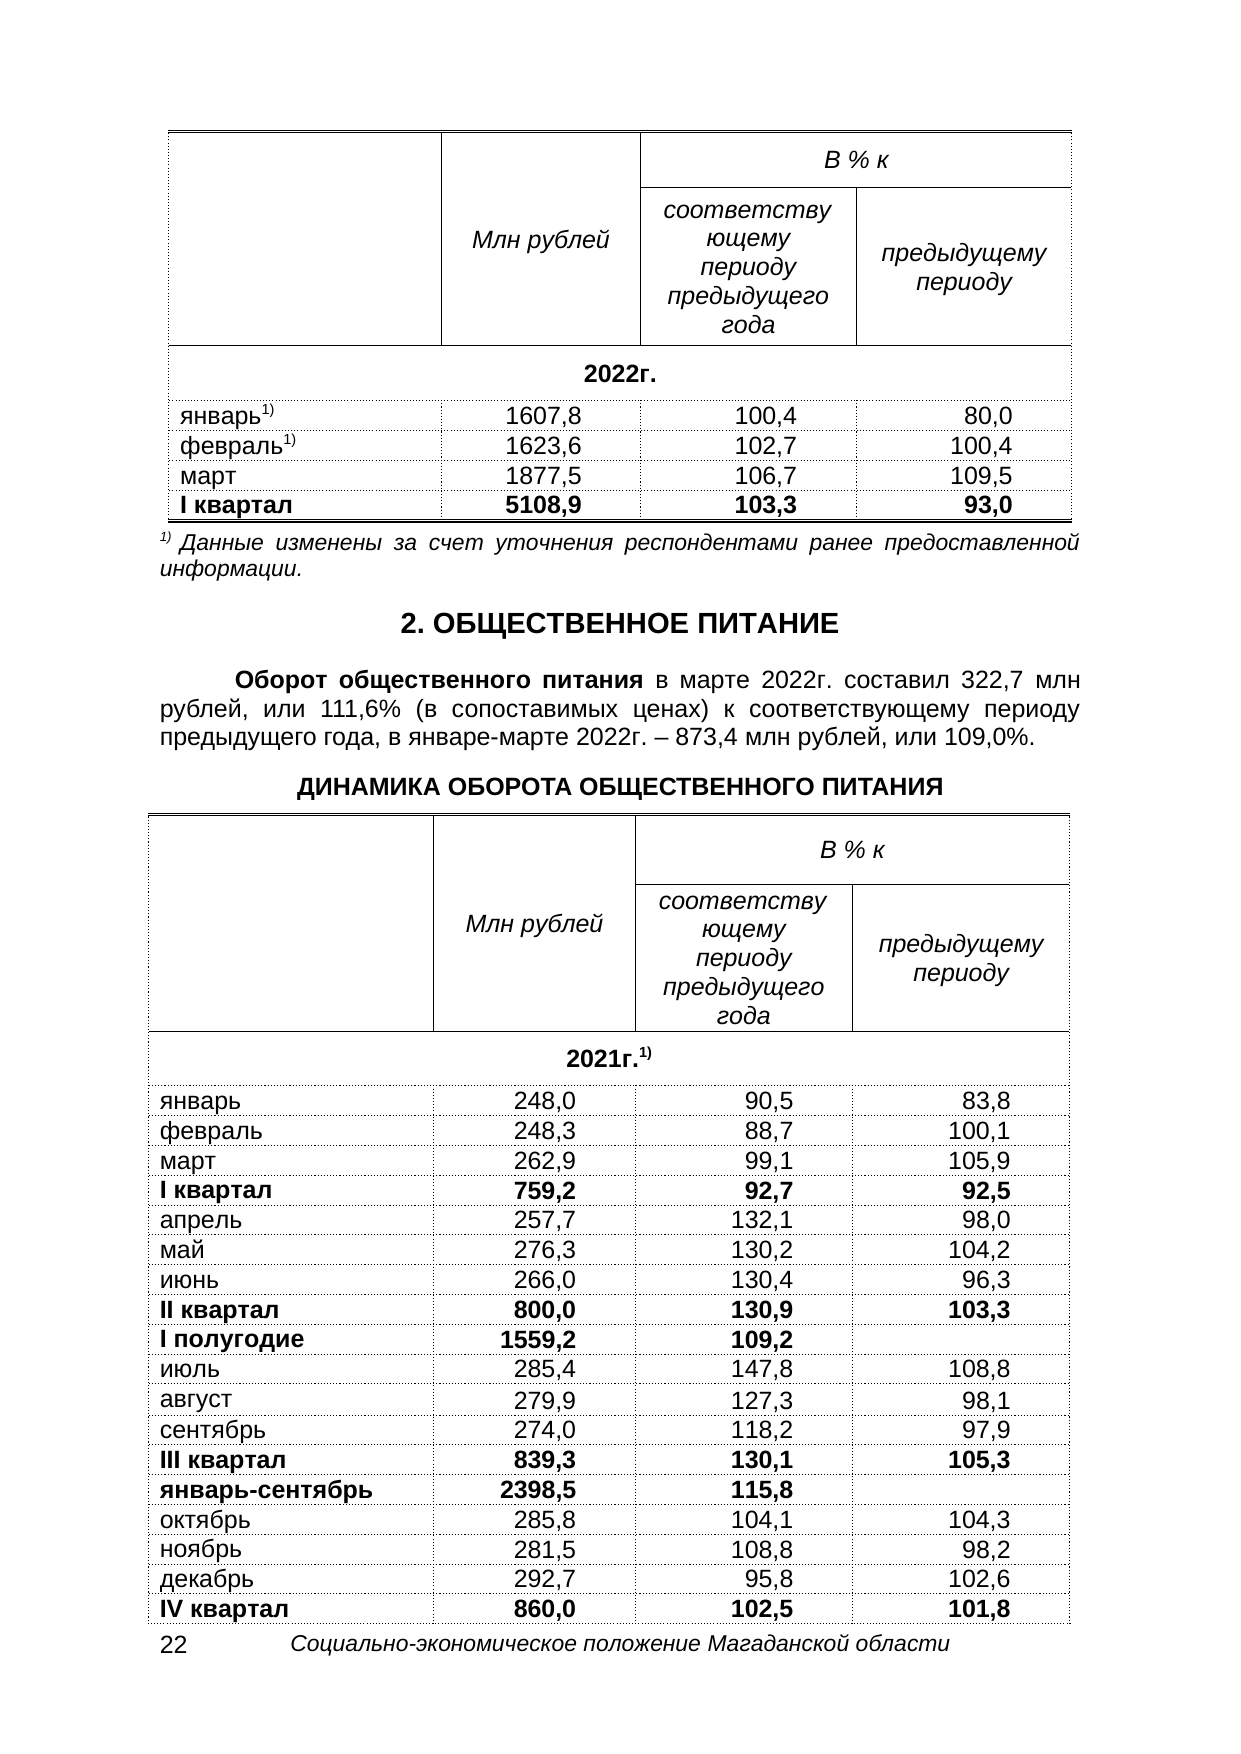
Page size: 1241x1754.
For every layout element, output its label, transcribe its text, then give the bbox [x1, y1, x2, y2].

table_cell 105,9 [852, 1145, 1069, 1175]
text ДИНАМИКА ОБОРОТА ОБЩЕСТВЕННОГО ПИТАНИЯ [159, 772, 1081, 801]
table_cell 90,5 [635, 1085, 852, 1115]
table_cell предыдущему периоду [857, 187, 1072, 345]
table_cell 2021г.1) [148, 1032, 1069, 1085]
table_cell 257,7 [434, 1205, 635, 1234]
table_cell июль [148, 1354, 434, 1383]
table_cell 104,3 [852, 1504, 1069, 1534]
table_header Млн рублей [434, 816, 635, 1031]
table_cell 109,2 [635, 1324, 852, 1353]
table_cell 248,0 [434, 1085, 635, 1115]
table_cell 115,8 [635, 1474, 852, 1504]
table_cell 147,8 [635, 1354, 852, 1383]
table_cell 276,3 [434, 1234, 635, 1264]
table_cell 109,5 [856, 460, 1072, 489]
table_cell апрель [148, 1205, 434, 1234]
text Оборот общественного питания в марте 2022г. составил 322,7 млн рублей, или 111,6% (в сопоставимых ценах) к соответствующему периоду предыдущего года, в январе-марте 2022г. – 873,4 млн рублей, или 109,0%. [159, 665, 1081, 751]
table_cell январь [148, 1085, 434, 1115]
table_cell 800,0 [434, 1294, 635, 1324]
table_cell февраль1) [169, 430, 441, 460]
table_cell 102,5 [635, 1593, 852, 1623]
table_cell III квартал [148, 1444, 434, 1474]
table_cell 104,2 [852, 1234, 1069, 1264]
table_cell 2398,5 [434, 1474, 635, 1504]
table_cell 100,4 [856, 430, 1072, 460]
table_cell 285,8 [434, 1504, 635, 1534]
table_cell 98,1 [852, 1383, 1069, 1414]
table_cell 104,1 [635, 1504, 852, 1534]
table_cell 103,3 [641, 490, 856, 519]
table_cell 127,3 [635, 1383, 852, 1414]
table_cell соответствующему периоду предыдущего года [636, 885, 852, 1031]
table_cell соответствующему периоду предыдущего года [641, 188, 856, 345]
table_cell 279,9 [434, 1383, 635, 1414]
table_cell 97,9 [852, 1415, 1069, 1444]
table_header В % к [636, 816, 1069, 883]
table_cell 100,4 [641, 400, 856, 430]
table_cell 98,0 [852, 1205, 1069, 1234]
table_cell IV квартал [148, 1593, 434, 1623]
table_cell 92,5 [852, 1175, 1069, 1204]
table_cell 759,2 [434, 1175, 635, 1204]
table_cell декабрь [148, 1564, 434, 1593]
table_cell 102,7 [641, 430, 856, 460]
table_cell 102,6 [852, 1564, 1069, 1593]
table_cell II квартал [148, 1294, 434, 1324]
table_cell март [169, 460, 441, 489]
table_cell январь-сентябрь [148, 1474, 434, 1504]
table_cell 285,4 [434, 1354, 635, 1383]
table_cell 130,9 [635, 1294, 852, 1324]
table_cell 118,2 [635, 1415, 852, 1444]
table_cell август [148, 1383, 434, 1414]
table_cell I квартал [148, 1175, 434, 1204]
table_cell май [148, 1234, 434, 1264]
table_cell [852, 1474, 1069, 1504]
table_cell 99,1 [635, 1145, 852, 1175]
table_cell 95,8 [635, 1564, 852, 1593]
table_cell июнь [148, 1264, 434, 1294]
table_cell 130,2 [635, 1234, 852, 1264]
table_header [169, 133, 441, 345]
table_cell I полугодие [148, 1324, 434, 1353]
table_cell 1623,6 [441, 430, 641, 460]
text 1) Данные изменены за счет уточнения респондентами ранее предоставленной информации. [159, 529, 1081, 581]
table_cell октябрь [148, 1504, 434, 1534]
table_cell февраль [148, 1115, 434, 1145]
table_cell 80,0 [856, 400, 1072, 430]
table_cell 1607,8 [441, 400, 641, 430]
table_cell 274,0 [434, 1415, 635, 1444]
subtitle 2. ОБЩЕСТВЕННОЕ ПИТАНИЕ [159, 606, 1081, 640]
table_cell 100,1 [852, 1115, 1069, 1145]
table_cell 83,8 [852, 1085, 1069, 1115]
table_cell 93,0 [856, 490, 1072, 519]
table_header Млн рублей [442, 133, 640, 345]
table_cell 281,5 [434, 1534, 635, 1563]
table_cell 860,0 [434, 1593, 635, 1623]
table_header В % к [641, 133, 1072, 187]
table_cell 108,8 [635, 1534, 852, 1563]
table_cell 1559,2 [434, 1324, 635, 1353]
table_cell 839,3 [434, 1444, 635, 1474]
table_cell март [148, 1145, 434, 1175]
table_cell 130,4 [635, 1264, 852, 1294]
table_cell 92,7 [635, 1175, 852, 1204]
table_cell 98,2 [852, 1534, 1069, 1563]
table_cell 105,3 [852, 1444, 1069, 1474]
table_cell 132,1 [635, 1205, 852, 1234]
table_cell 266,0 [434, 1264, 635, 1294]
table_header [148, 816, 433, 1031]
table_cell предыдущему периоду [853, 885, 1069, 1031]
table_cell 5108,9 [441, 490, 641, 519]
table_cell 106,7 [641, 460, 856, 489]
table_cell 130,1 [635, 1444, 852, 1474]
table_cell 88,7 [635, 1115, 852, 1145]
table_cell 1877,5 [441, 460, 641, 489]
table_cell 248,3 [434, 1115, 635, 1145]
table_cell 2022г. [169, 346, 1072, 400]
table_cell ноябрь [148, 1534, 434, 1563]
table_cell 96,3 [852, 1264, 1069, 1294]
table_cell сентябрь [148, 1415, 434, 1444]
table_cell январь1) [169, 400, 441, 430]
table_cell 103,3 [852, 1294, 1069, 1324]
table_cell 108,8 [852, 1354, 1069, 1383]
table_cell 262,9 [434, 1145, 635, 1175]
table_cell 101,8 [852, 1593, 1069, 1623]
table_cell I квартал [169, 490, 441, 519]
table_cell [852, 1324, 1069, 1353]
table_cell 292,7 [434, 1564, 635, 1593]
